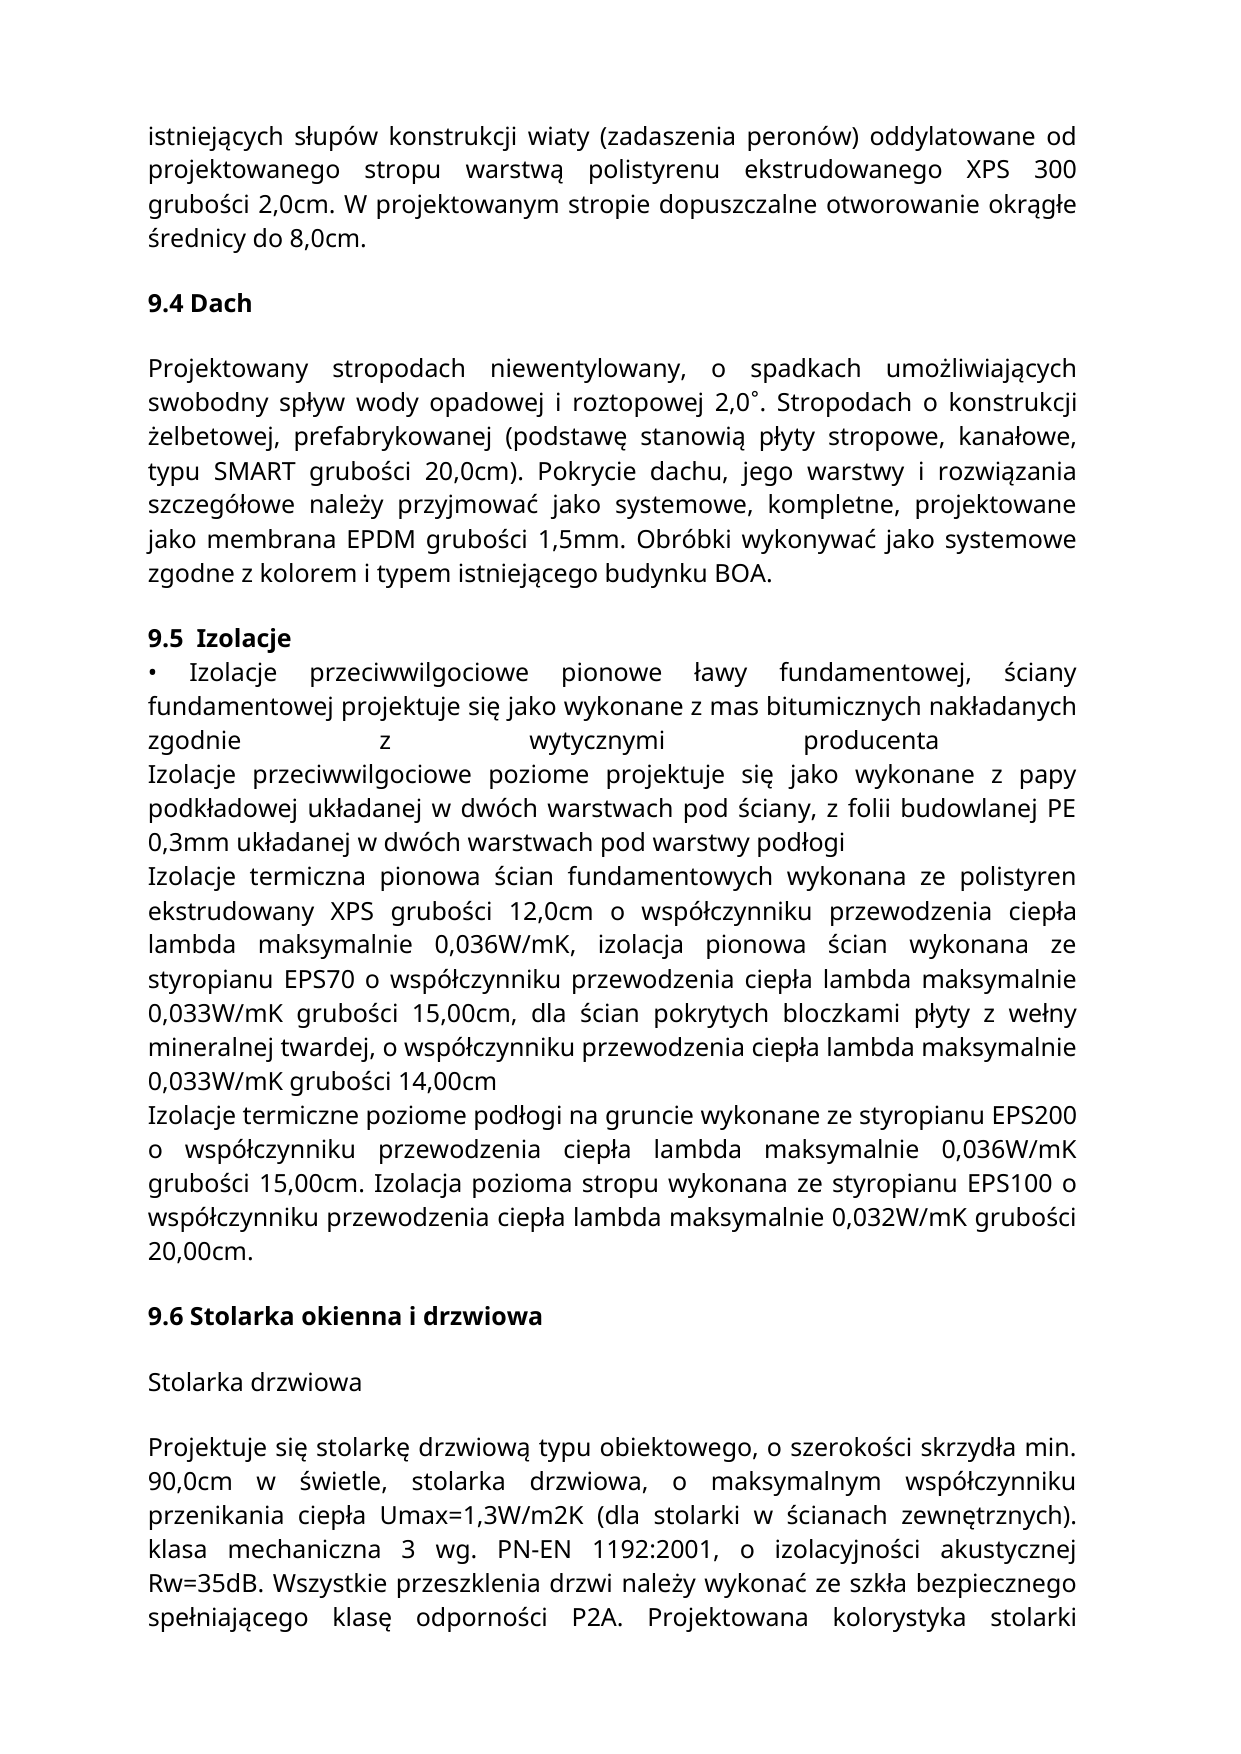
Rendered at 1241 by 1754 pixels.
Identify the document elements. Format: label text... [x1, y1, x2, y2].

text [148, 118, 1078, 254]
text 9.5 Izolacje [148, 621, 1078, 655]
text 9.4 Dach [148, 286, 1078, 320]
text Izolacje termiczne poziome podłogi na gruncie wykonane ze styropianu EPS200 o współczynniku przewodzenia ciepła lambda maksymalnie 0,036W/mK grubości 15,00cm. Izolacja pozioma stropu wykonana ze styropianu EPS100 o współczynniku przewodzenia ciepła lambda maksymalnie 0,032W/mK grubości 20,00cm. [148, 1097, 1078, 1268]
text Projektowany stropodach niewentylowany, o spadkach umożliwiających swobodny spływ wody opadowej i roztopowej 2,0˚. Stropodach o konstrukcji żelbetowej, prefabrykowanej (podstawę stanowią płyty stropowe, kanałowe, typu SMART grubości 20,0cm). Pokrycie dachu, jego warstwy i rozwiązania szczegółowe należy przyjmować jako systemowe, kompletne, projektowane jako membrana EPDM grubości 1,5mm. Obróbki wykonywać jako systemowe zgodne z kolorem i typem istniejącego budynku BOA. [148, 351, 1078, 589]
text Izolacje termiczna pionowa ścian fundamentowych wykonana ze polistyren ekstrudowany XPS grubości 12,0cm o współczynniku przewodzenia ciepła lambda maksymalnie 0,036W/mK, izolacja pionowa ścian wykonana ze styropianu EPS70 o współczynniku przewodzenia ciepła lambda maksymalnie 0,033W/mK grubości 15,00cm, dla ścian pokrytych bloczkami płyty z wełny mineralnej twardej, o współczynniku przewodzenia ciepła lambda maksymalnie 0,033W/mK grubości 14,00cm [148, 859, 1078, 1097]
text • Izolacje przeciwwilgociowe pionowe ławy fundamentowej, ściany fundamentowej projektuje się jako wykonane z mas bitumicznych nakładanych zgodnie z wytycznymi producenta Izolacje przeciwwilgociowe poziome projektuje się jako wykonane z papy podkładowej układanej w dwóch warstwach pod ściany, z folii budowlanej PE 0,3mm układanej w dwóch warstwach pod warstwy podłogi [148, 655, 1078, 859]
text Stolarka drzwiowa [148, 1364, 1078, 1398]
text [148, 1430, 1078, 1634]
text 9.6 Stolarka okienna i drzwiowa [148, 1299, 1078, 1333]
